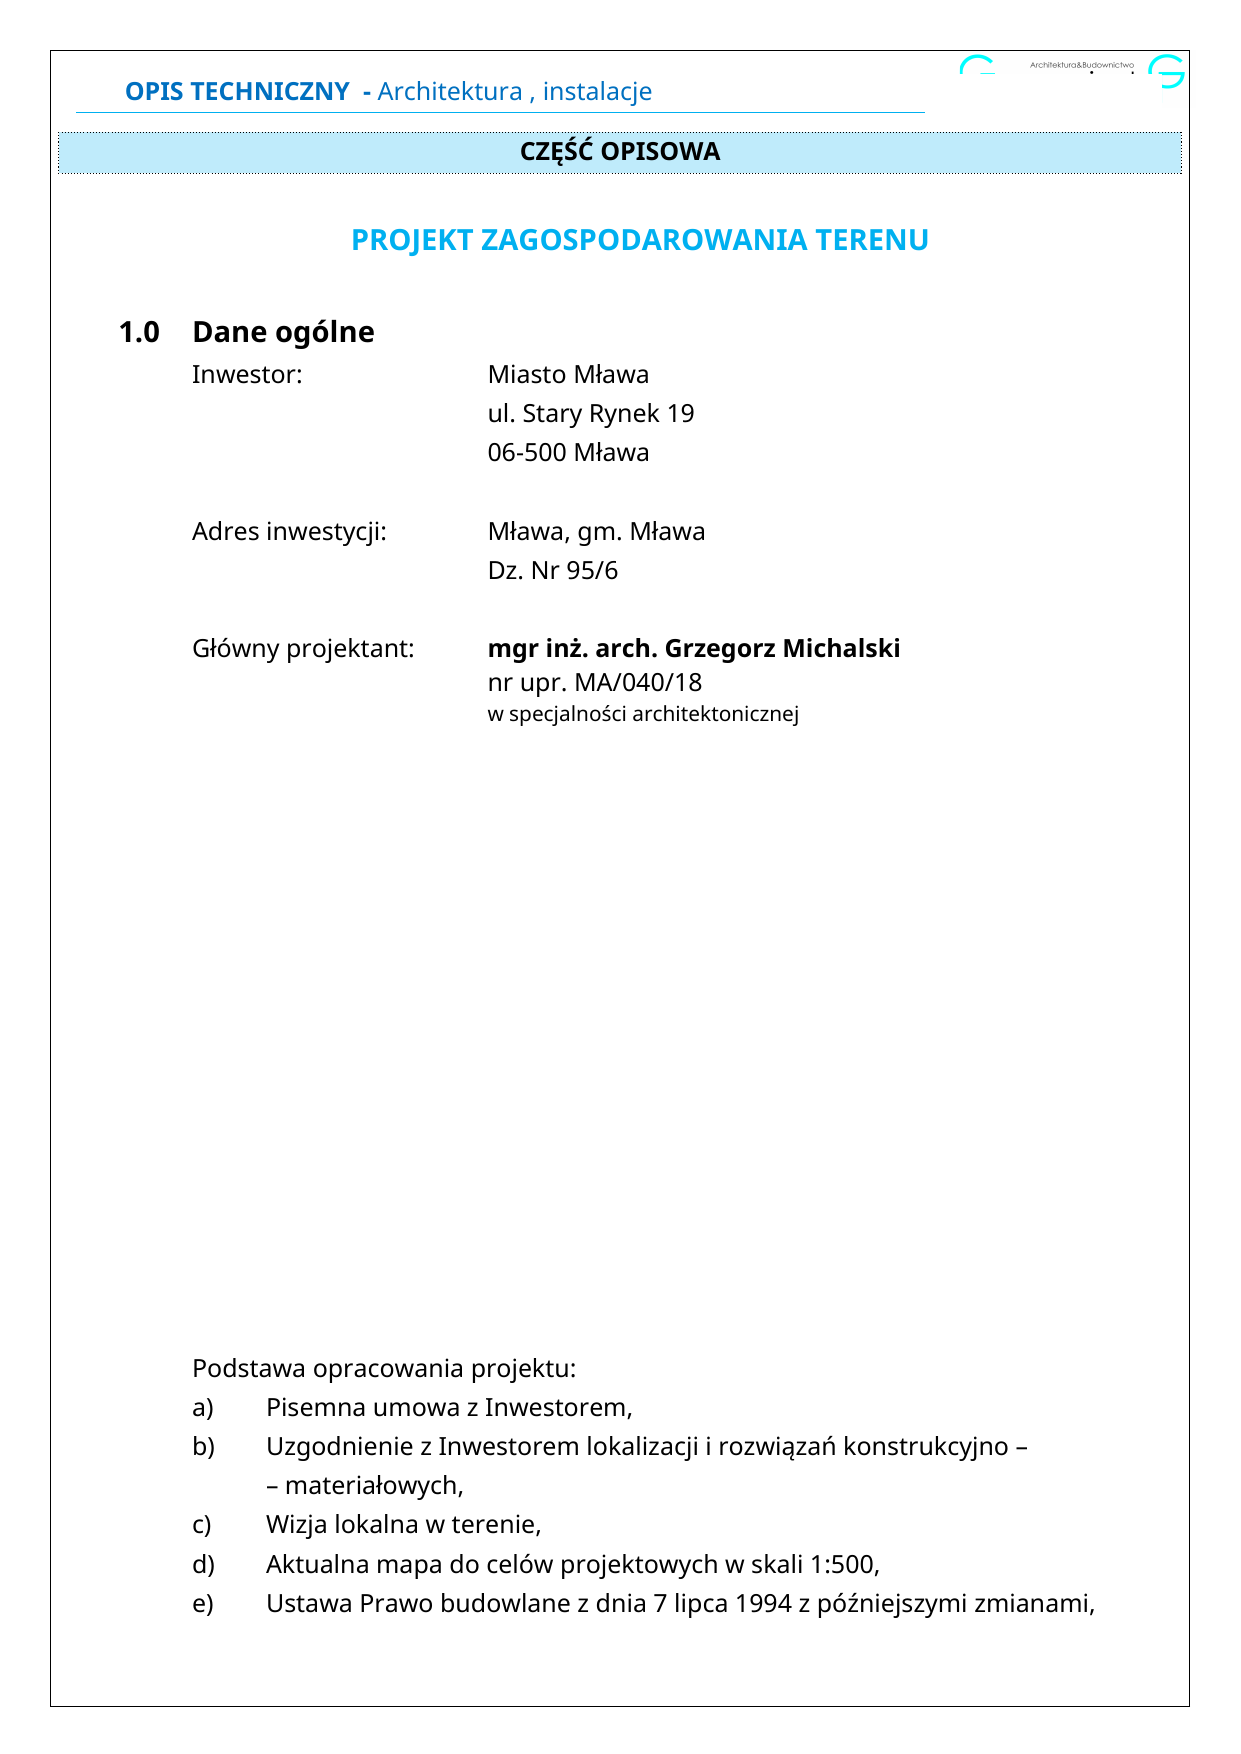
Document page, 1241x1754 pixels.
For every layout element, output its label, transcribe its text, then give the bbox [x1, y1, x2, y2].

text nr upr. MA/040/18 [118, 665, 1162, 699]
text Adres inwestycji: Mława, gm. Mława [118, 513, 1162, 547]
text b) Uzgodnienie z Inwestorem lokalizacji i rozwiązań konstrukcyjno – [118, 1429, 1162, 1463]
text e) Ustawa Prawo budowlane z dnia 7 lipca 1994 z późniejszymi zmianami, [118, 1586, 1162, 1619]
text w specjalności architektonicznej [118, 699, 1162, 727]
text PROJEKT ZAGOSPODAROWANIA TERENU [118, 219, 1162, 259]
text Inwestor: Miasto Mława [118, 356, 1162, 391]
text ul. Stary Rynek 19 [118, 396, 1162, 430]
picture [959, 51, 1189, 108]
text – materiałowych, [118, 1468, 1162, 1502]
text c) Wizja lokalna w terenie, [118, 1507, 1162, 1541]
picture [1190, 50, 1196, 108]
text Główny projektant: mgr inż. arch. Grzegorz Michalski [118, 631, 1162, 665]
text Dz. Nr 95/6 [118, 552, 1162, 586]
text a) Pisemna umowa z Inwestorem, [118, 1390, 1162, 1424]
text Podstawa opracowania projektu: [118, 1351, 1162, 1384]
subtitle 1.0 Dane ogólne [118, 311, 1162, 351]
text 06-500 Mława [118, 435, 1162, 469]
table_header CZĘŚĆ OPISOWA [59, 132, 1181, 173]
text d) Aktualna mapa do celów projektowych w skali 1:500, [118, 1546, 1162, 1580]
